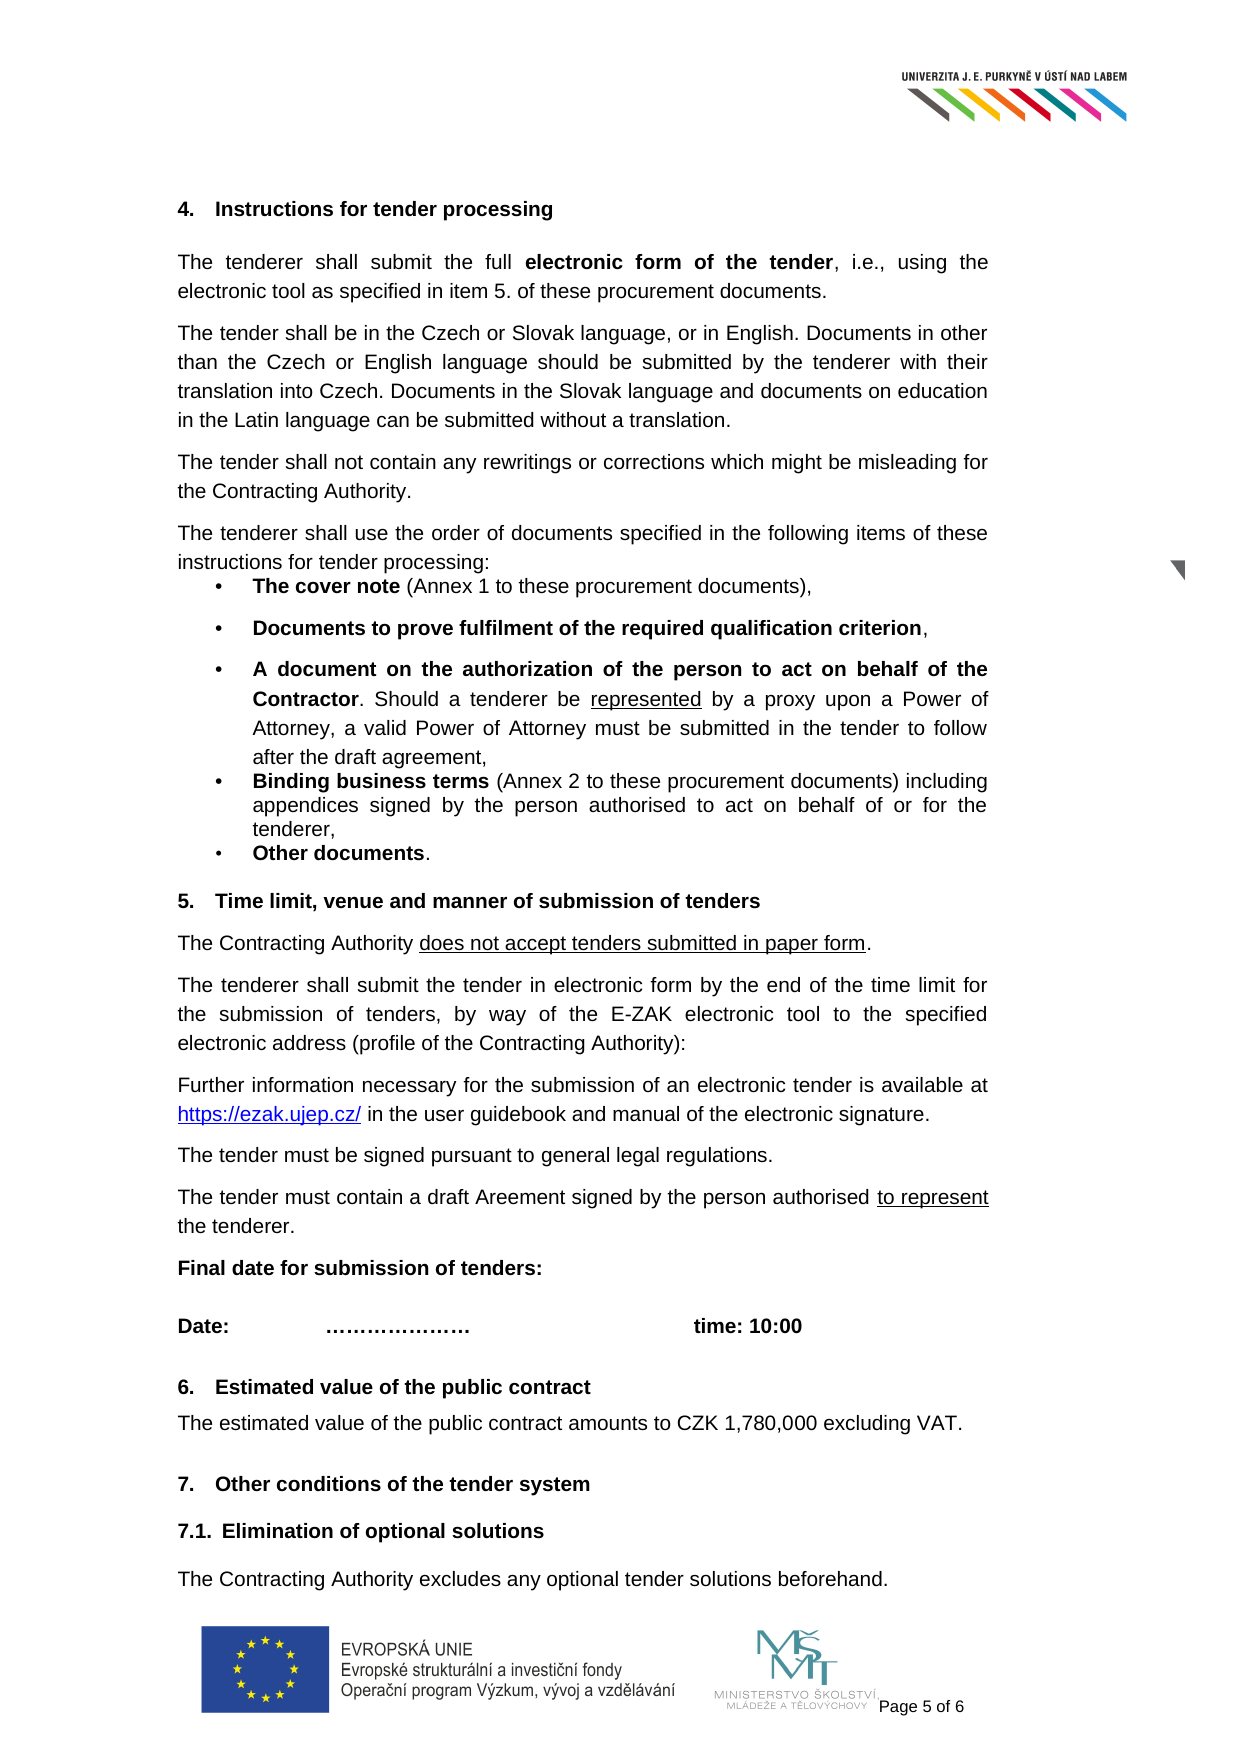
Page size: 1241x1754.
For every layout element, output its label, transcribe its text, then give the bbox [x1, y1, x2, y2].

text Final date for submission of tenders: [177, 1251, 989, 1280]
list Documents to prove fulfilment of the required qualification criterion, [215, 611, 989, 640]
text The tender shall be in the Czech or Slovak language, or in English. Documents in other than the Czech or English language should be submitted by the tenderer with their translation into Czech. Documents in the Slovak language and documents on education in the Latin language can be submitted without a translation. [177, 316, 989, 432]
text The Contracting Authority does not accept tenders submitted in paper form. [177, 926, 989, 955]
text The tender must contain a draft Areement signed by the person authorised to represent the tenderer. [177, 1180, 989, 1238]
list Instructions for tender processing [177, 197, 989, 221]
list A document on the authorization of the person to act on behalf of the Contractor. Should a tenderer be represented by a proxy upon a Power of Attorney, a valid Power of Attorney must be submitted in the tender to follow after the draft agreement, [215, 652, 989, 769]
text The tender shall not contain any rewritings or corrections which might be misleading for the Contracting Authority. [177, 445, 989, 503]
list Other documents. [215, 841, 989, 865]
text The estimated value of the public contract amounts to CZK 1,780,000 excluding VAT. [177, 1411, 989, 1435]
text The tenderer shall submit the tender in electronic form by the end of the time limit for the submission of tenders, by way of the E-ZAK electronic tool to the specified electronic address (profile of the Contracting Authority): [177, 967, 989, 1055]
list The cover note (Annex 1 to these procurement documents), [215, 574, 989, 598]
text The tender must be signed pursuant to general legal regulations. [177, 1138, 989, 1167]
list Time limit, venue and manner of submission of tenders [177, 889, 989, 913]
picture [0, 0, 1215, 1740]
list Binding business terms (Annex 2 to these procurement documents) including appendices signed by the person authorised to act on behalf of or for the tenderer, [215, 769, 989, 841]
list Estimated value of the public contract [177, 1374, 989, 1398]
text Further information necessary for the submission of an electronic tender is available at https://ezak.ujep.cz/ in the user guidebook and manual of the electronic signature. [177, 1067, 989, 1126]
list Other conditions of the tender system [177, 1471, 989, 1495]
text The Contracting Authority excludes any optional tender solutions beforehand. [177, 1567, 989, 1591]
list Elimination of optional solutions [177, 1519, 989, 1543]
text Date: ………………… time: 10:00 [177, 1309, 989, 1338]
text The tenderer shall submit the full electronic form of the tender, i.e., using the electronic tool as specified in item 5. of these procurement documents. [177, 245, 989, 303]
text The tenderer shall use the order of documents specified in the following items of these instructions for tender processing: [177, 516, 989, 574]
